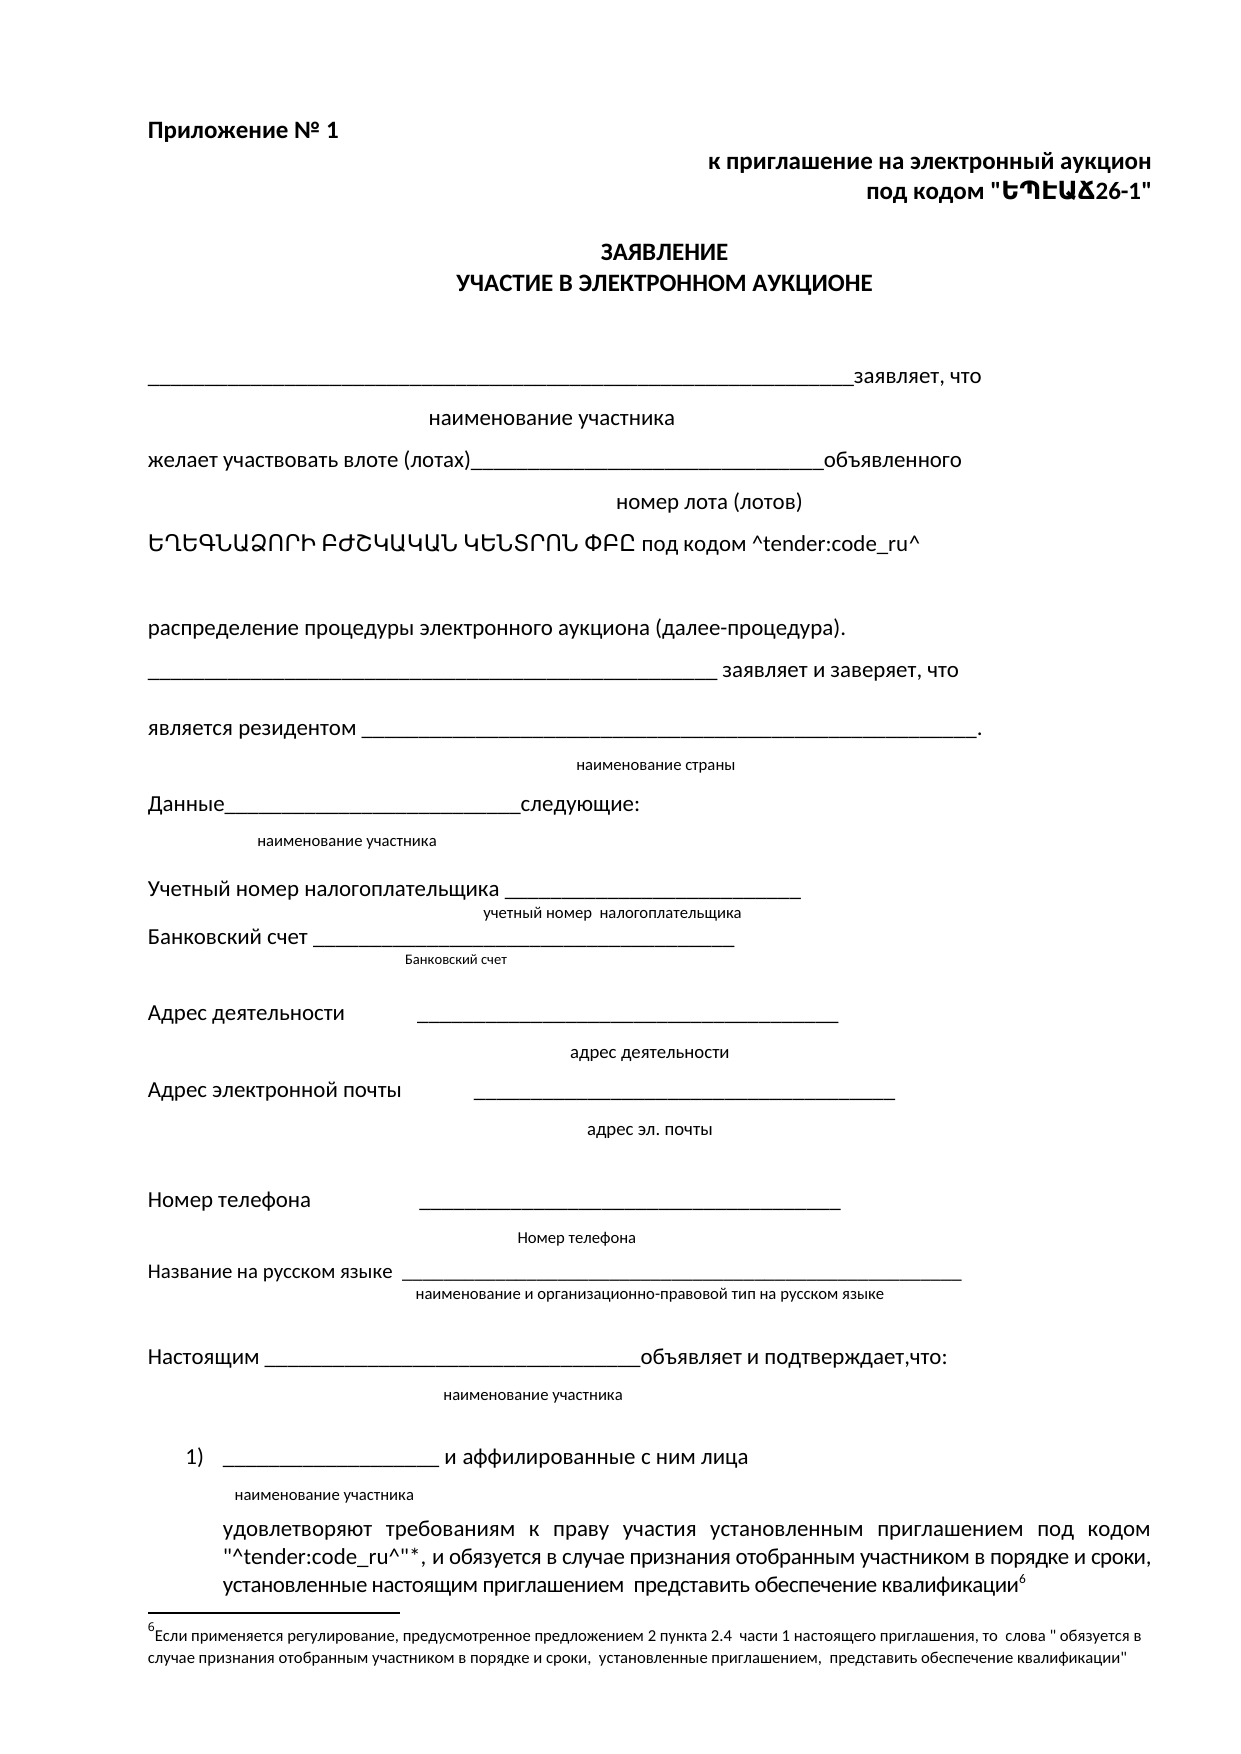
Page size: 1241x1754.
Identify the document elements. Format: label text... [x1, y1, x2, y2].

text под кодом "ԵՊԷԱՃ26-1" [177, 176, 1152, 206]
text Название на русском языке ______________________________________________________ [148, 1258, 1152, 1283]
text учетный номер налогоплательщика [148, 902, 1152, 922]
text 2.4 На этапе аукциона участник представляет сниженные ценовые предложения в порядке, установленном пунктом 2.2 части 2 настоящего приглашения, без необходимости загрузки новых документов в систему. Приложение № 1 [148, 86, 1152, 145]
text адрес эл. почты [148, 1117, 1152, 1140]
text распределение процедуры электронного аукциона (далее-процедура). [148, 613, 1152, 641]
text желает участвовать влоте (лотах)_______________________________объявленного [148, 445, 1152, 473]
text ЗАЯВЛЕНИЕ [177, 237, 1152, 267]
text наименование и организационно-правовой тип на русском языке [148, 1283, 1152, 1304]
text наименование участника [148, 1484, 1152, 1504]
text является резидентом ______________________________________________________. [148, 713, 1152, 741]
text УЧАСТИЕ В ЭЛЕКТРОННОМ АУКЦИОНЕ [177, 267, 1152, 298]
text номер лота (лотов) [606, 487, 1152, 515]
text Номер телефона _____________________________________ [148, 1186, 1152, 1213]
text Банковский счет [148, 950, 1152, 968]
text наименование страны [576, 754, 1152, 775]
text __________________________________________________ заявляет и заверяет, что [148, 655, 1152, 683]
text Данные__________________________следующие: [148, 789, 1152, 817]
text наименование участника [443, 1384, 1152, 1404]
text Банковский счет _____________________________________ [148, 922, 1152, 950]
text Адрес электронной почты _____________________________________ [148, 1075, 1152, 1103]
text адрес деятельности [148, 1040, 1152, 1063]
text ԵՂԵԳՆԱՁՈՐԻ ԲԺՇԿԱԿԱՆ ԿԵՆՏՐՈՆ ՓԲԸ под кодом ^tender:code_ru^ [148, 529, 1152, 557]
text наименование участника [428, 403, 1152, 431]
text к приглашение на электронный аукцион [177, 145, 1152, 176]
text Настоящим _________________________________объявляет и подтверждает,что: [148, 1342, 1152, 1370]
text Учетный номер налогоплательщика __________________________ [148, 874, 1152, 902]
list удовлетворяют требованиям к праву участия установленным приглашением под кодом "^tender:code_ru^"*, и обязуется в случае признания отобранным участником в порядке и сроки, установленные настоящим приглашением представить обеспечение квалификации [223, 1514, 1152, 1598]
text наименование участника [148, 831, 1152, 851]
text Адрес деятельности _____________________________________ [148, 998, 1152, 1026]
text ______________________________________________________________заявляет, что [148, 361, 1152, 389]
list ___________________ и аффилированные с ним лица [185, 1442, 1152, 1470]
text Номер телефона [517, 1227, 1152, 1248]
